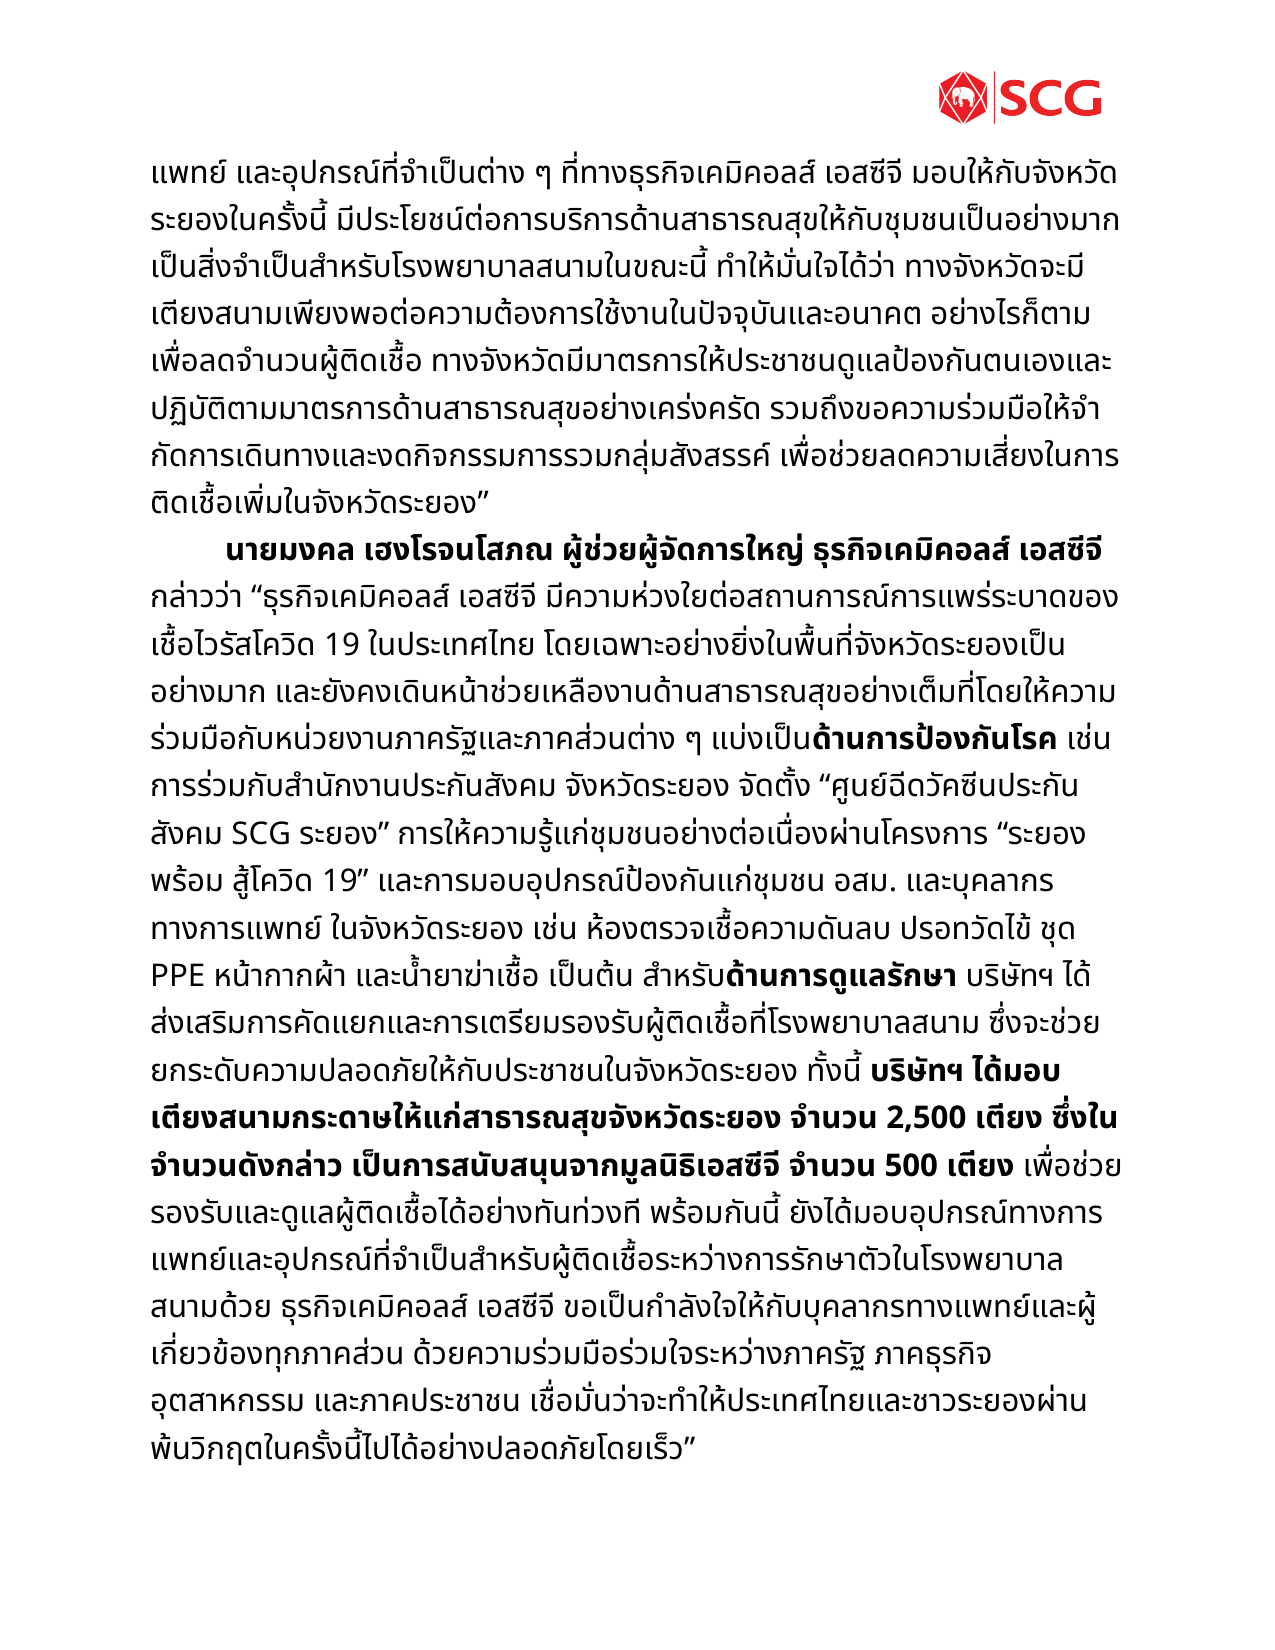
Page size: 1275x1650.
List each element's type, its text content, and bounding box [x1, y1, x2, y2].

picture [913, 44, 1125, 150]
text นายมงคล เฮงโรจนโสภณ ผู้ช่วยผู้จัดการใหญ่ ธุรกิจเคมิคอลส์ เอสซีจี กล่าวว่า “ธุรกิจเคมิคอลส์ เอสซีจี มีความห่วงใยต่อสถานการณ์การแพร่ระบาดของเชื้อไวรัสโควิด 19 ในประเทศไทย โดยเฉพาะอย่างยิ่งในพื้นที่จังหวัดระยองเป็นอย่างมาก และยังคงเดินหน้าช่วยเหลืองานด้านสาธารณสุขอย่างเต็มที่โดยให้ความร่วมมือกับหน่วยงานภาครัฐและภาคส่วนต่าง ๆ แบ่งเป็นด้านการป้องกันโรค เช่น การร่วมกับสำนักงานประกันสังคม จังหวัดระยอง จัดตั้ง “ศูนย์ฉีดวัคซีนประกันสังคม SCG ระยอง” การให้ความรู้แก่ชุมชนอย่างต่อเนื่องผ่านโครงการ “ระยองพร้อม สู้โควิด 19” และการมอบอุปกรณ์ป้องกันแก่ชุมชน อสม. และบุคลากรทางการแพทย์ ในจังหวัดระยอง เช่น ห้องตรวจเชื้อความดันลบ ปรอทวัดไข้ ชุด PPE หน้ากากผ้า และน้ำยาฆ่าเชื้อ เป็นต้น สำหรับด้านการดูแลรักษา บริษัทฯ ได้ส่งเสริมการคัดแยกและการเตรียมรองรับผู้ติดเชื้อที่โรงพยาบาลสนาม ซึ่งจะช่วยยกระดับความปลอดภัยให้กับประชาชนในจังหวัดระยอง ทั้งนี้ บริษัทฯ ได้มอบเตียงสนามกระดาษให้แก่สาธารณสุขจังหวัดระยอง จำนวน 2,500 เตียง ซึ่งในจำนวนดังกล่าว เป็นการสนับสนุนจากมูลนิธิเอสซีจี จำนวน 500 เตียง เพื่อช่วยรองรับและดูแลผู้ติดเชื้อได้อย่างทันท่วงที พร้อมกันนี้ ยังได้มอบอุปกรณ์ทางการแพทย์และอุปกรณ์ที่จำเป็นสำหรับผู้ติดเชื้อระหว่างการรักษาตัวในโรงพยาบาลสนามด้วย ธุรกิจเคมิคอลส์ เอสซีจี ขอเป็นกำลังใจให้กับบุคลากรทางแพทย์และผู้เกี่ยวข้องทุกภาคส่วน ด้วยความร่วมมือร่วมใจระหว่างภาครัฐ ภาคธุรกิจอุตสาหกรรม และภาคประชาชน เชื่อมั่นว่าจะทำให้ประเทศไทยและชาวระยองผ่านพ้นวิกฤตในครั้งนี้ไปได้อย่างปลอดภัยโดยเร็ว” [150, 527, 1125, 1473]
